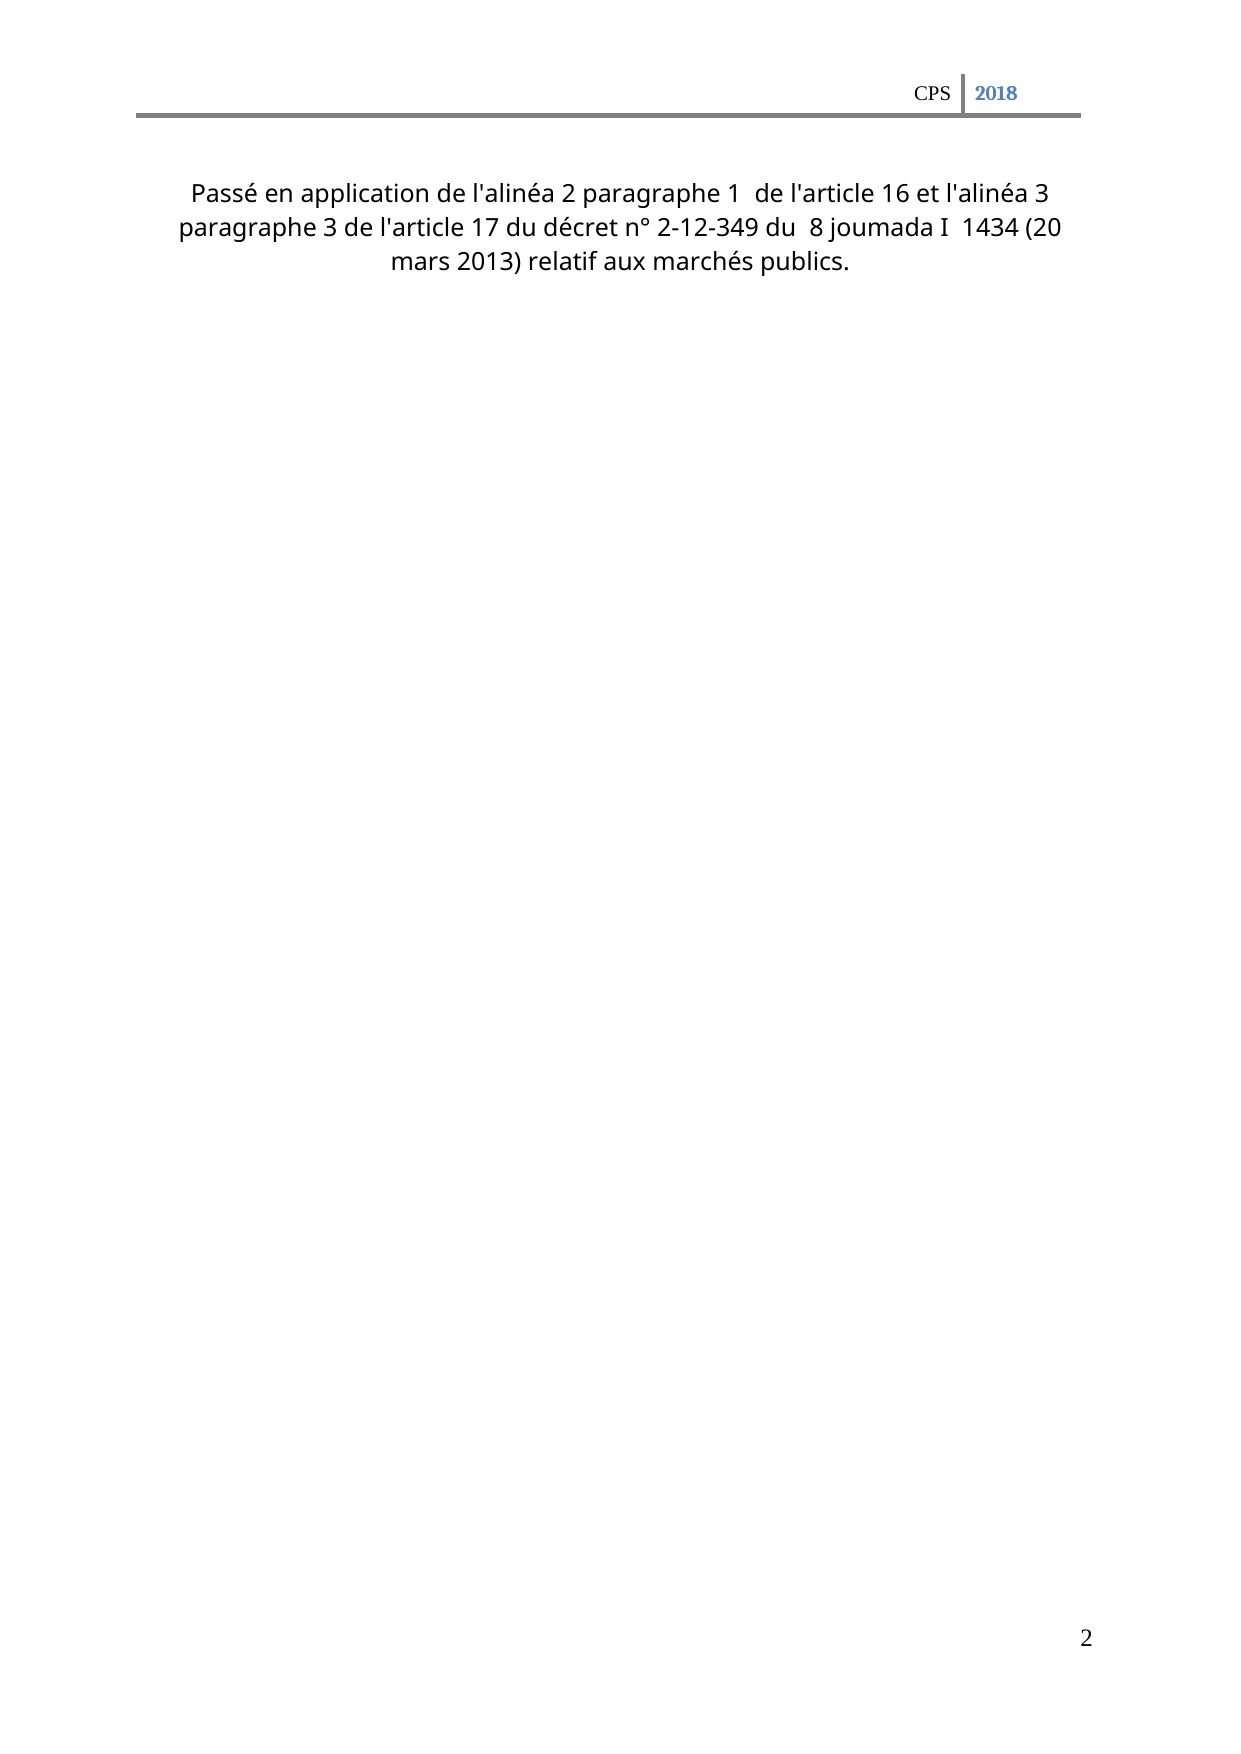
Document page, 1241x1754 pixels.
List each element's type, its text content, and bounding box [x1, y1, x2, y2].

text Passé en application de l'alinéa 2 paragraphe 1 de l'article 16 et l'alinéa 3 paragraphe 3 de l'article 17 du décret n° 2-12-349 du 8 joumada I 1434 (20 mars 2013) relatif aux marchés publics. [148, 176, 1093, 278]
